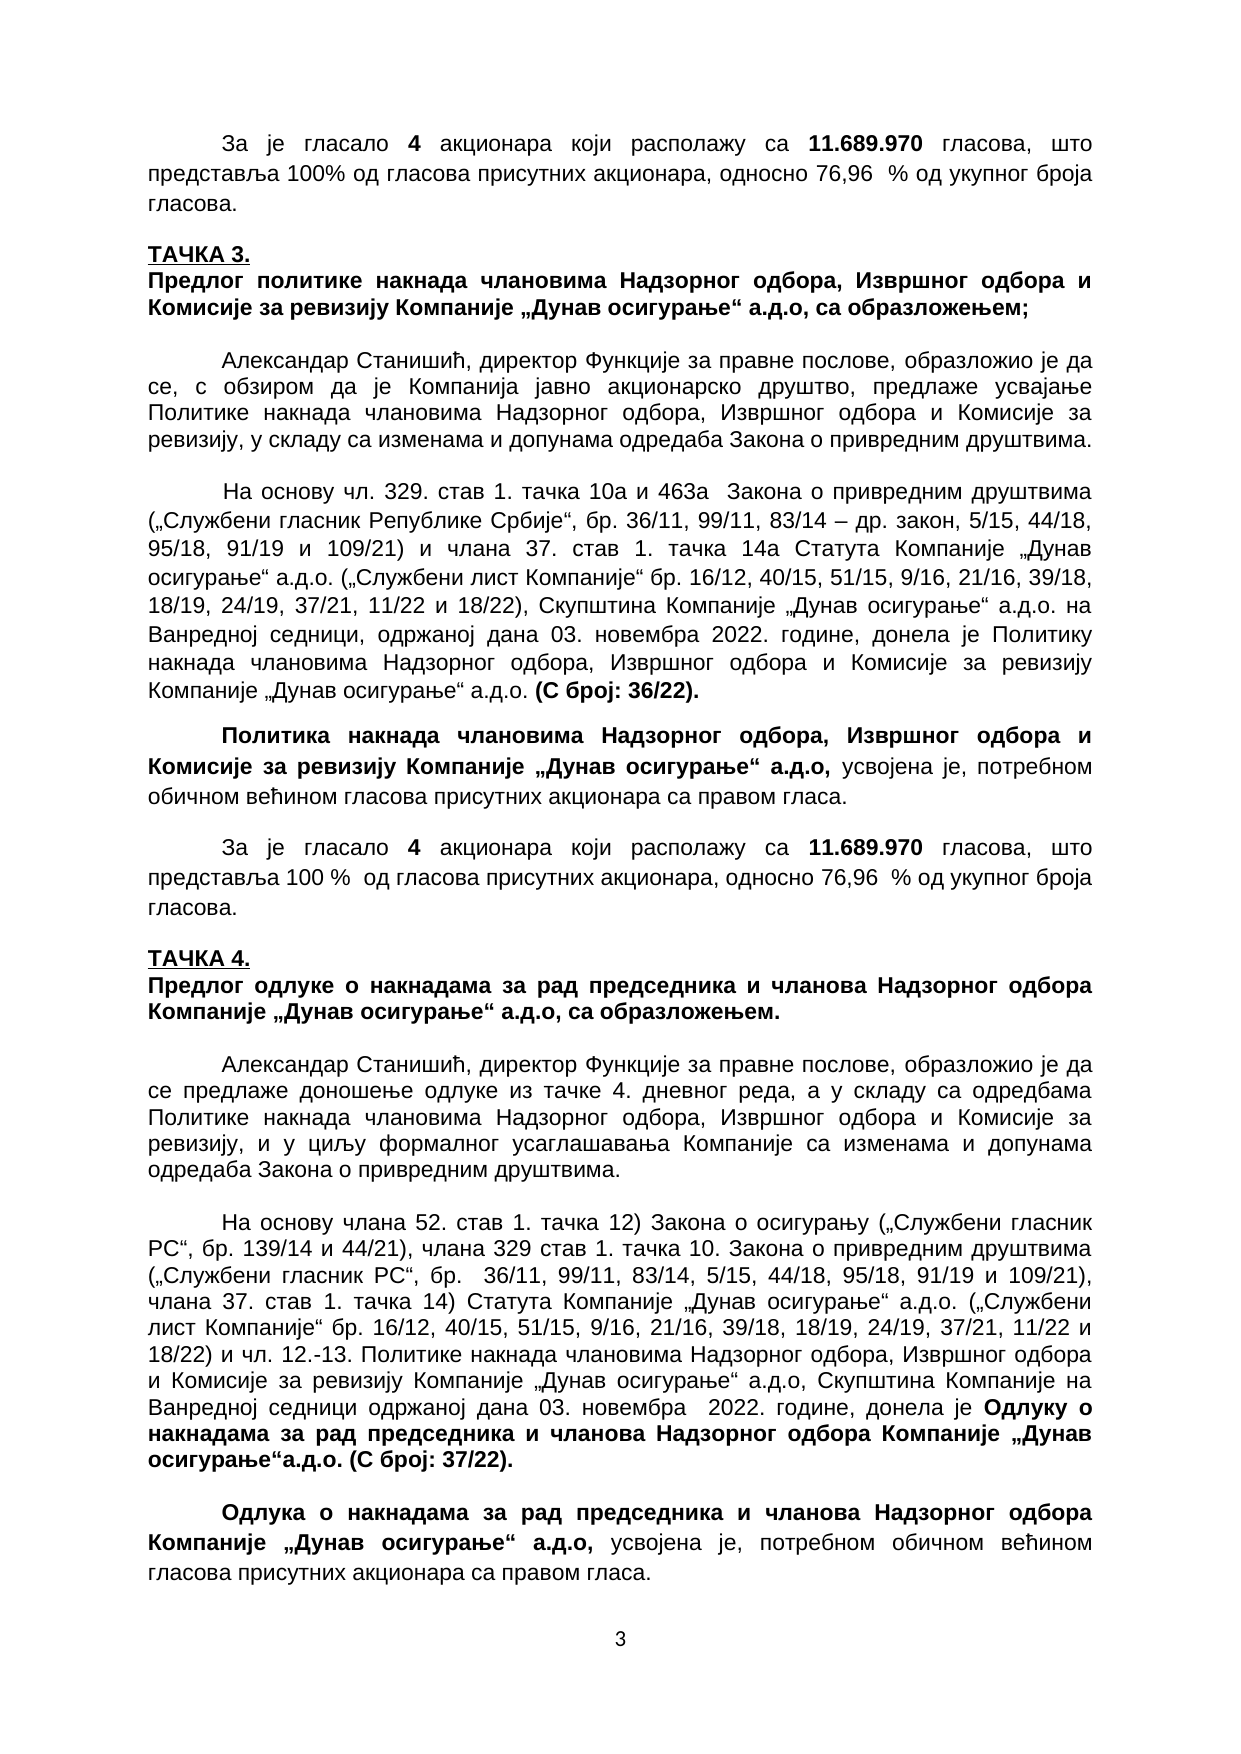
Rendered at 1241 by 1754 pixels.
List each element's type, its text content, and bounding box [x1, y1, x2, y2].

text За је гласало 4 акционара који располажу са 11.689.970 гласова, што представља 100 % од гласова присутних акционара, односно 76,96 % од укупног броја гласова. [148, 834, 1093, 921]
text Политика накнада члановима Надзорног одбора, Извршног одбора и Комисије за ревизију Компаније „Дунав осигурање“ а.д.о, усвојена је, потребном обичном већином гласова присутних акционара са правом гласа. [148, 722, 1093, 809]
text Предлог одлуке о накнадама за рад председника и чланова Надзорног одбора Компаније „Дунав осигурање“ а.д.о, са образложењем. [148, 972, 1093, 1024]
text Предлог политике накнада члановима Надзорног одбора, Извршног одбора и Комисије за ревизију Компаније „Дунав осигурање“ а.д.о, са образложењем; [148, 267, 1093, 320]
text Одлука о накнадама за рад председника и чланова Надзорног одбора Компаније „Дунав осигурање“ а.д.о, усвојена је, потребном обичном већином гласова присутних акционара са правом гласа. [148, 1499, 1093, 1586]
text За је гласало 4 акционара који располажу са 11.689.970 гласова, што представља 100% од гласова присутних акционара, односно 76,96 % од укупног броја гласова. [148, 130, 1093, 216]
text Александар Станишић, директор Функције за правне послове, образложио је да се, с обзиром да је Компанија јавно акционарско друштво, предлаже усвајање Политике накнада члановима Надзорног одбора, Извршног одбора и Комисије за ревизију, у складу са изменама и допунама одредаба Закона о привредним друштвима. [148, 347, 1093, 452]
text Александар Станишић, директор Функције за правне послове, образложио је да се предлaже доношење одлуке из тачке 4. дневног реда, а у складу са одредбама Политике накнада члановима Надзорног одбора, Извршног одбора и Комисије за ревизију, и у циљу формалног усаглашавања Компаније са изменама и допунама одредаба Закона о привредним друштвима. [148, 1051, 1093, 1183]
text На основу члана 52. став 1. тачка 12) Закона о осигурању („Службени гласник РС“, бр. 139/14 и 44/21), члана 329 став 1. тачка 10. Закона о привредним друштвима („Службени гласник РС“, бр. 36/11, 99/11, 83/14, 5/15, 44/18, 95/18, 91/19 и 109/21), члана 37. став 1. тачка 14) Статута Компаније „Дунав осигурање“ а.д.о. („Службени лист Компаније“ бр. 16/12, 40/15, 51/15, 9/16, 21/16, 39/18, 18/19, 24/19, 37/21, 11/22 и 18/22) и чл. 12.-13. Политике накнада члановима Надзорног одбора, Извршног одбора и Комисије за ревизију Компаније „Дунав осигурање“ а.д.о, Скупштина Компаније на Ванредној седници одржаној дана 03. новембра 2022. године, донела је Одлуку о накнадама за рад председника и чланова Надзорног одбора Компаније „Дунав осигурање“а.д.о. (С број: 37/22). [148, 1209, 1093, 1472]
text ТАЧКА 3. [148, 241, 1093, 267]
text На основу чл. 329. став 1. тачка 10а и 463а Закона о привредним друштвима („Службени гласник Републике Србије“, бр. 36/11, 99/11, 83/14 – др. закон, 5/15, 44/18, 95/18, 91/19 и 109/21) и члана 37. став 1. тачка 14а Статута Компаније „Дунав осигурање“ а.д.о. („Службени лист Компаније“ бр. 16/12, 40/15, 51/15, 9/16, 21/16, 39/18, 18/19, 24/19, 37/21, 11/22 и 18/22), Скупштина Компаније „Дунав осигурање“ а.д.о. на Ванредној седници, одржаној дана 03. новембра 2022. године, донела је Политику накнада члановима Надзорног одбора, Извршног одбора и Комисије за ревизију Компаније „Дунав осигурање“ а.д.о. (С број: 36/22). [148, 478, 1093, 704]
text ТАЧКА 4. [148, 945, 1093, 972]
